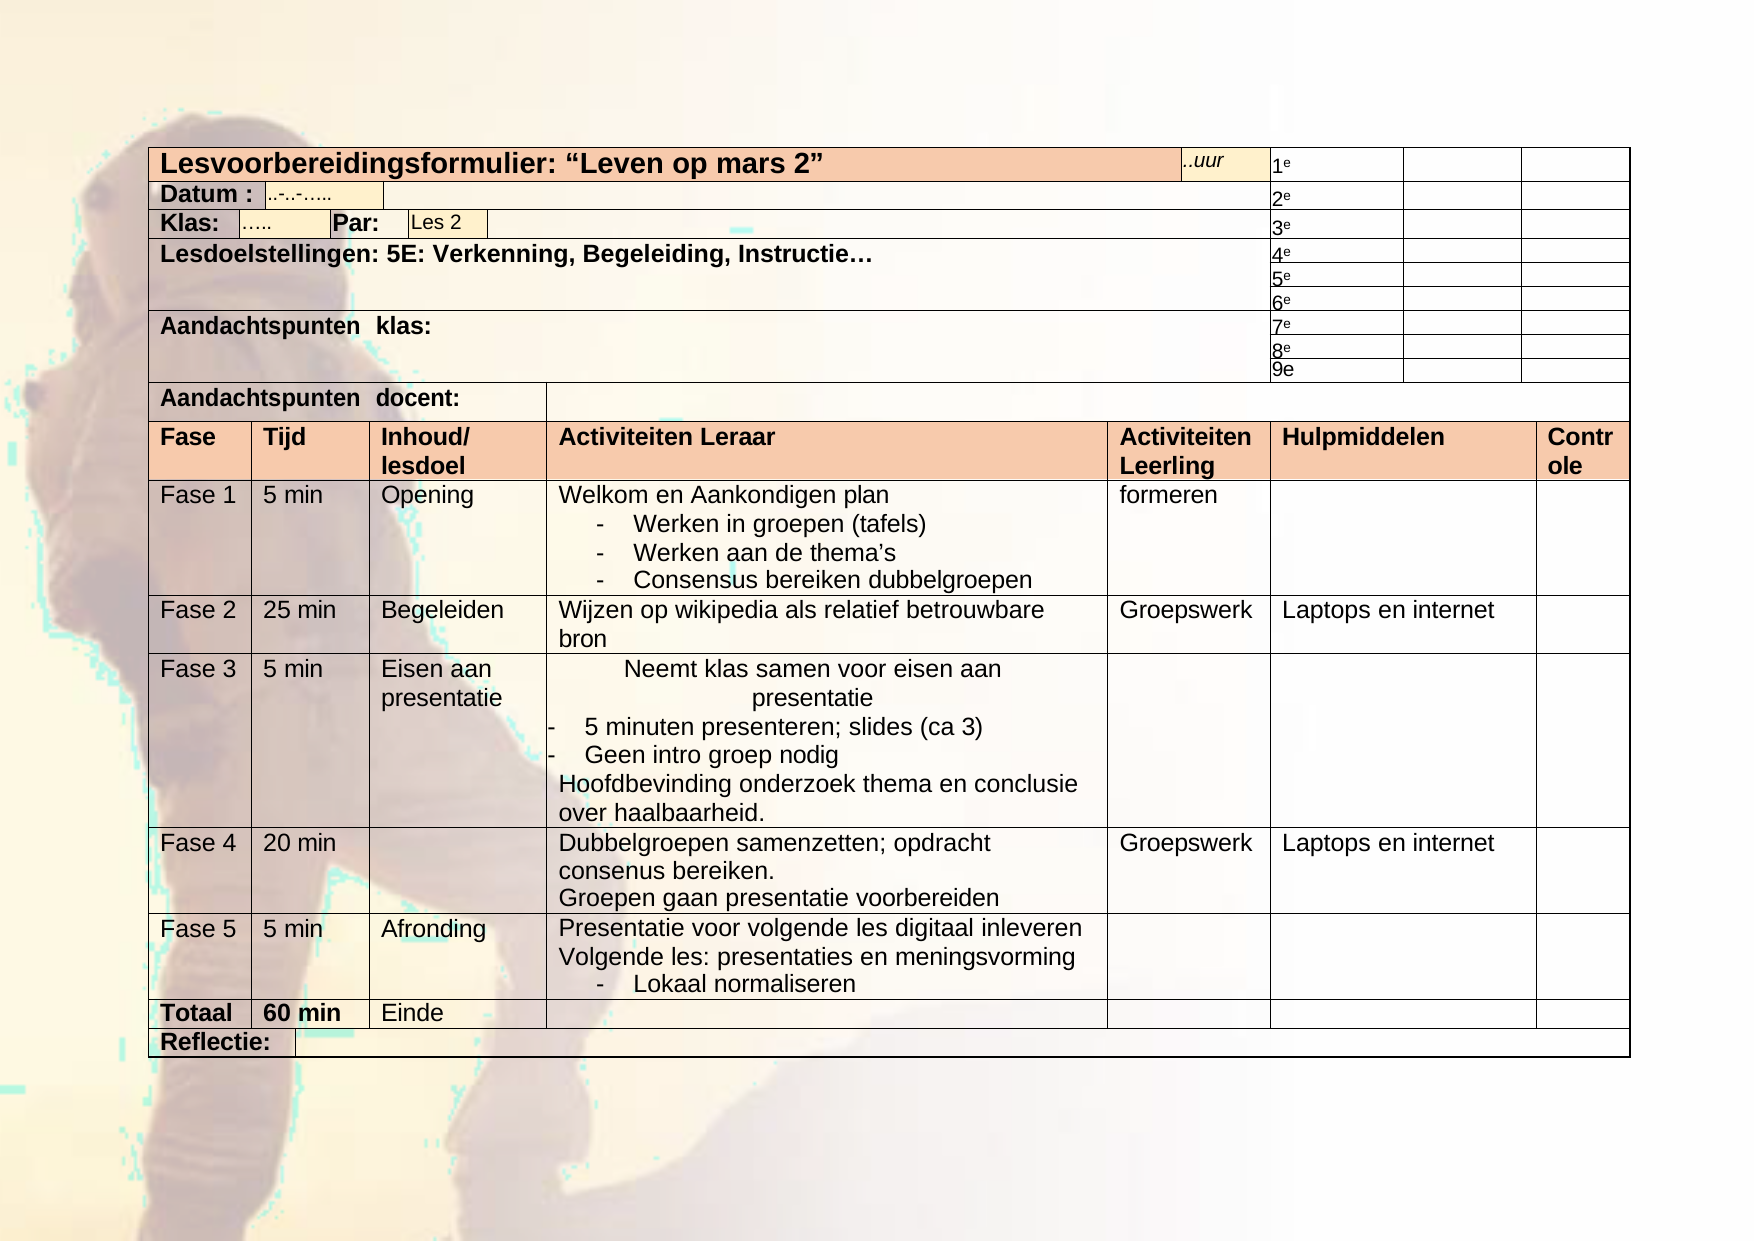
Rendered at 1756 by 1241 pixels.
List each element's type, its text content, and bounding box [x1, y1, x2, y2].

table_cell [1537, 914, 1629, 999]
table_cell [1537, 654, 1629, 827]
table_cell Begeleiden [370, 596, 546, 653]
table_cell [1522, 210, 1629, 238]
table_cell [1271, 654, 1536, 827]
table_cell [1271, 1000, 1536, 1028]
table_cell Inhoud/ lesdoel [370, 422, 546, 479]
table_cell Activiteiten Leerling [1108, 422, 1270, 479]
table_cell [1522, 311, 1629, 334]
table_header ..uur [1182, 148, 1270, 181]
table_cell Dubbelgroepen samenzetten; opdracht consenus bereiken. Groepen gaan presentatie voorbereiden [547, 828, 1107, 913]
table_cell 25 min [252, 596, 369, 653]
table_cell Klas: [149, 210, 239, 238]
table_cell Fase [149, 422, 251, 479]
table_cell Presentatie voor volgende les digitaal inleveren Volgende les: presentaties en meningsvorming - Lokaal normaliseren [547, 914, 1107, 999]
picture [0, 0, 1755, 1241]
table_cell [1404, 210, 1521, 238]
table_cell Reflectie: [149, 1029, 295, 1056]
table_cell Hulpmiddelen [1271, 422, 1536, 479]
table_cell Laptops en internet [1271, 828, 1536, 913]
table_cell Wijzen op wikipedia als relatief betrouwbare bron [547, 596, 1107, 653]
table_cell 5 min [252, 481, 369, 594]
table_cell [1404, 263, 1521, 286]
table_cell Welkom en Aankondigen plan Werken in groepen (tafels) Werken aan de thema’s Consensus bereiken dubbelgroepen [547, 481, 1107, 594]
table_cell [1537, 481, 1629, 594]
table_cell Neemt klas samen voor eisen aan presentatie 5 minuten presenteren; slides (ca 3) Geen intro groep nodig Hoofdbevinding onderzoek thema en conclusie over haalbaarheid. [547, 654, 1107, 827]
table_cell 4e [1271, 239, 1403, 262]
table_cell Fase 3 [149, 654, 251, 827]
table_cell [1271, 914, 1536, 999]
table_cell Laptops en internet [1271, 596, 1536, 653]
table_cell [1404, 335, 1521, 358]
table_cell 7e [1271, 311, 1403, 334]
table_cell formeren [1108, 481, 1270, 594]
table_cell [1522, 335, 1629, 358]
table_cell Tijd [252, 422, 369, 479]
table_cell [488, 210, 1270, 238]
table_cell [1522, 287, 1629, 310]
table_cell Les 2 [409, 210, 487, 238]
table_cell 3e [1271, 210, 1403, 238]
table_cell Fase 4 [149, 828, 251, 913]
table_cell Groepswerk [1108, 596, 1270, 653]
table_cell [1404, 311, 1521, 334]
table_header [1404, 148, 1521, 181]
table_cell Lesdoelstellingen: 5E: Verkenning, Begeleiding, Instructie… [149, 239, 1270, 310]
table_cell 8e [1271, 335, 1403, 358]
table_cell [1522, 359, 1629, 382]
table_cell Fase 5 [149, 914, 251, 999]
table_cell [1108, 654, 1270, 827]
table_cell Afronding [370, 914, 546, 999]
table_cell [1108, 1000, 1270, 1028]
table_cell [1404, 182, 1521, 209]
table_cell [384, 182, 1270, 209]
table_cell [1537, 596, 1629, 653]
table_cell [1537, 1000, 1629, 1028]
table_cell Aandachtspunten docent: [149, 383, 546, 421]
table_cell Par: [331, 210, 408, 238]
table_cell 60 min [252, 1000, 369, 1028]
table_cell ..-..-….. [266, 182, 383, 209]
table_cell Eisen aan presentatie [370, 654, 546, 827]
table_cell Totaal [149, 1000, 251, 1028]
table_cell 9e [1271, 359, 1403, 382]
table_header Lesvoorbereidingsformulier: “Leven op mars 2” [149, 148, 1181, 181]
table_cell [1522, 263, 1629, 286]
table_cell Aandachtspunten klas: [149, 311, 1270, 382]
table_cell 5 min [252, 914, 369, 999]
table_cell [547, 383, 1629, 421]
table_cell Fase 1 [149, 481, 251, 594]
table_cell Opening [370, 481, 546, 594]
table_cell [296, 1029, 1629, 1056]
table_cell 6e [1271, 287, 1403, 310]
table_cell 2e [1271, 182, 1403, 209]
table_cell ….. [240, 210, 330, 238]
table_cell 5e [1271, 263, 1403, 286]
table_cell Einde [370, 1000, 546, 1028]
table_cell Datum : [149, 182, 265, 209]
table_cell Contr ole [1537, 422, 1629, 479]
table_cell [1522, 182, 1629, 209]
table_header [1522, 148, 1629, 181]
table_cell Fase 2 [149, 596, 251, 653]
table_cell Activiteiten Leraar [547, 422, 1107, 479]
table_cell [1404, 239, 1521, 262]
table_cell [1271, 481, 1536, 594]
table_cell [547, 1000, 1107, 1028]
table_cell [1522, 239, 1629, 262]
table_cell [1108, 914, 1270, 999]
table_cell 5 min [252, 654, 369, 827]
table_cell [1404, 287, 1521, 310]
table_cell [1537, 828, 1629, 913]
table_cell [370, 828, 546, 913]
table_header 1e [1271, 148, 1403, 181]
table_cell Groepswerk [1108, 828, 1270, 913]
table_cell 20 min [252, 828, 369, 913]
table_cell [1404, 359, 1521, 382]
